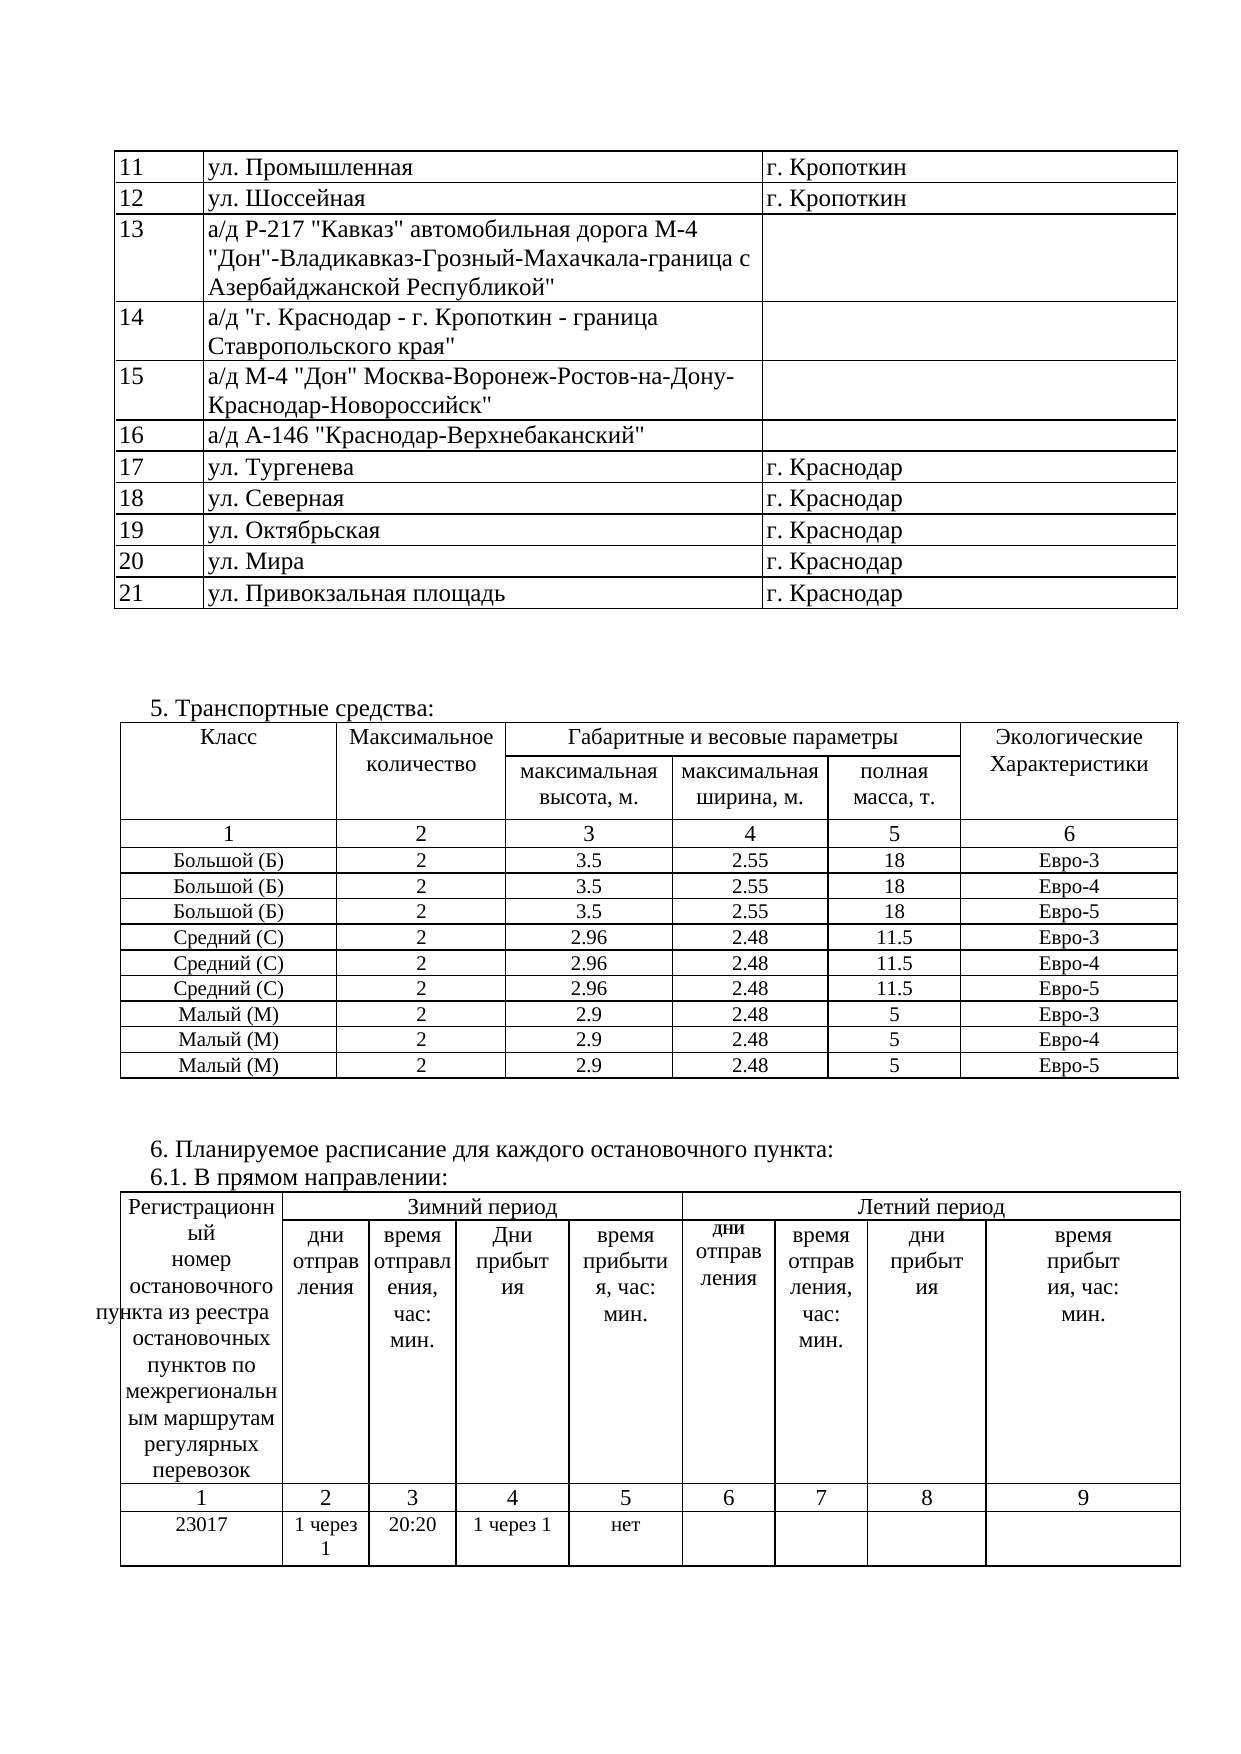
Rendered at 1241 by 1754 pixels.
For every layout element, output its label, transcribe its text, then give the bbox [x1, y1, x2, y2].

table_cell г. Краснодар [763, 450, 1177, 482]
table_cell Малый (М) [121, 1053, 336, 1077]
table_cell 2 [337, 899, 505, 923]
table_cell Большой (Б) [121, 848, 336, 872]
table_cell максимальная высота, м. [506, 757, 672, 818]
table_cell 2 [337, 925, 505, 949]
table_cell 1 [121, 820, 336, 846]
table_cell 2 [337, 1002, 505, 1026]
text 5. Транспортные средства: [150, 693, 1090, 722]
table_cell 2.48 [673, 951, 827, 974]
table_cell 5 [829, 1053, 960, 1077]
table_header Летний период [683, 1193, 1180, 1219]
table_cell Средний (С) [121, 951, 336, 974]
table_cell Евро-5 [961, 1053, 1177, 1077]
table_cell 20:20 [370, 1512, 455, 1565]
table_cell ул. Тургенева [204, 452, 762, 482]
table_cell [776, 1512, 867, 1565]
table_cell 2.96 [506, 925, 672, 949]
table_cell [763, 360, 1177, 419]
table_cell 4 [673, 820, 827, 846]
table_cell время прибыти я, час: мин. [570, 1221, 682, 1483]
table_cell Средний (С) [121, 925, 336, 949]
table_cell Евро-5 [961, 976, 1177, 1000]
table_cell а/д А-146 "Краснодар-Верхнебаканский" [204, 421, 762, 450]
table_cell 2 [337, 1053, 505, 1077]
table_cell Евро-4 [961, 874, 1177, 898]
table_cell 2.9 [506, 1002, 672, 1026]
table_cell дни прибыт ия [868, 1221, 985, 1483]
table_cell полная масса, т. [829, 757, 960, 818]
text 6. Планируемое расписание для каждого остановочного пункта: [150, 1134, 1090, 1162]
table_cell 5 [829, 820, 960, 846]
table_cell Евро-5 [961, 899, 1177, 923]
table_cell Евро-4 [961, 951, 1177, 974]
table_cell дни отправ ления [283, 1221, 368, 1483]
table_cell ул. Шоссейная [204, 183, 762, 213]
table_cell 3 [506, 820, 672, 846]
table_cell 2 [337, 1027, 505, 1051]
table_cell 8 [868, 1484, 985, 1511]
table_header Экологические Характеристики [961, 723, 1177, 818]
table_cell 2.55 [673, 848, 827, 872]
table_cell 2.9 [506, 1053, 672, 1077]
table_cell 2.48 [673, 1002, 827, 1026]
table_cell 11.5 [829, 951, 960, 974]
table_cell максимальная ширина, м. [673, 757, 827, 818]
table_cell 5 [829, 1002, 960, 1026]
table_cell 1 [121, 1484, 282, 1511]
table_cell 11.5 [829, 925, 960, 949]
table_cell 21 [115, 577, 203, 608]
table_header Максимальное количество [337, 723, 505, 818]
table_cell 3.5 [506, 874, 672, 898]
table_cell 12 [115, 183, 203, 213]
table_cell ул. Северная [204, 483, 762, 513]
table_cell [204, 215, 762, 301]
table_cell время прибыт ия, час: мин. [987, 1221, 1180, 1483]
table_cell ул. Привокзальная площадь [204, 578, 762, 608]
table_cell 1 через 1 [283, 1512, 368, 1565]
table_cell 18 [829, 899, 960, 923]
table_cell 19 [115, 514, 203, 545]
table_cell 4 [457, 1484, 568, 1511]
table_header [121, 1193, 282, 1483]
table_cell 20 [115, 546, 203, 576]
table_cell 1 через 1 [457, 1512, 568, 1565]
table_cell 23017 [121, 1512, 282, 1565]
table_cell 11.5 [829, 976, 960, 1000]
table_cell Средний (С) [121, 976, 336, 1000]
table_cell нет [570, 1512, 682, 1565]
table_cell 2 [337, 848, 505, 872]
table_cell 14 [115, 302, 203, 360]
table_cell [763, 301, 1177, 360]
table_cell 2 [283, 1484, 368, 1511]
table_cell 2 [337, 976, 505, 1000]
table_cell 11 [115, 152, 203, 181]
table_cell 17 [115, 451, 203, 482]
table_cell 2 [337, 820, 505, 846]
table_cell г. Краснодар [763, 545, 1177, 576]
table_cell Малый (М) [121, 1027, 336, 1051]
table_cell [987, 1512, 1180, 1565]
table_cell [763, 213, 1177, 301]
table_cell 5 [829, 1027, 960, 1051]
table_cell Малый (М) [121, 1002, 336, 1026]
table_cell 2.96 [506, 976, 672, 1000]
table_cell 6 [683, 1484, 774, 1511]
table_cell 6 [961, 820, 1177, 846]
table_cell ул. Промышленная [204, 152, 762, 181]
table_cell 2 [337, 951, 505, 974]
table_cell Евро-3 [961, 925, 1177, 949]
table_header Габаритные и весовые параметры [506, 723, 960, 755]
table_cell 2.48 [673, 1053, 827, 1077]
table_cell 18 [829, 874, 960, 898]
table_cell 2.48 [673, 976, 827, 1000]
table_cell г. Краснодар [763, 482, 1177, 513]
table_cell 18 [115, 483, 203, 513]
table_cell ул. Мира [204, 546, 762, 576]
table_cell [868, 1512, 985, 1565]
table_cell 2.55 [673, 874, 827, 898]
table_cell время отправл ения, час: мин. [370, 1221, 455, 1483]
table_cell время отправ ления, час: мин. [776, 1221, 867, 1483]
table_cell Евро-3 [961, 1002, 1177, 1026]
table_cell г. Краснодар [763, 576, 1177, 608]
table_cell 13 [115, 214, 203, 301]
table_header Зимний период [283, 1193, 682, 1219]
table_cell 3.5 [506, 899, 672, 923]
table_cell 18 [829, 848, 960, 872]
text 6.1. В прямом направлении: [150, 1162, 1090, 1191]
table_cell 16 [115, 420, 203, 450]
table_cell 2.96 [506, 951, 672, 974]
table_cell 2.48 [673, 925, 827, 949]
table_cell Евро-3 [961, 848, 1177, 872]
table_cell 2 [337, 874, 505, 898]
table_header Класс [121, 723, 336, 818]
table_cell 9 [987, 1484, 1180, 1511]
table_cell а/д М-4 "Дон" Москва-Воронеж-Ростов-на-Дону-Краснодар-Новороссийск" [204, 361, 762, 419]
table_cell [763, 419, 1177, 450]
table_cell Евро-4 [961, 1027, 1177, 1051]
table_cell 7 [776, 1484, 867, 1511]
table_cell 2.55 [673, 899, 827, 923]
table_cell 2.9 [506, 1027, 672, 1051]
table_cell а/д "г. Краснодар - г. Кропоткин - граница Ставропольского края" [204, 302, 762, 360]
table_cell 2.48 [673, 1027, 827, 1051]
table_cell г. Кропоткин [763, 181, 1177, 213]
table_cell ДНИ отправ ления [683, 1221, 774, 1483]
table_cell Дни прибыт ия [457, 1221, 568, 1483]
table_cell 15 [115, 361, 203, 419]
table_cell 3.5 [506, 848, 672, 872]
table_cell Большой (Б) [121, 899, 336, 923]
table_cell г. Кропоткин [763, 152, 1177, 181]
table_cell ул. Октябрьская [204, 515, 762, 545]
table_cell 3 [370, 1484, 455, 1511]
table_cell г. Краснодар [763, 513, 1177, 545]
table_cell Большой (Б) [121, 874, 336, 898]
table_cell 5 [570, 1484, 682, 1511]
table_cell [683, 1512, 774, 1565]
